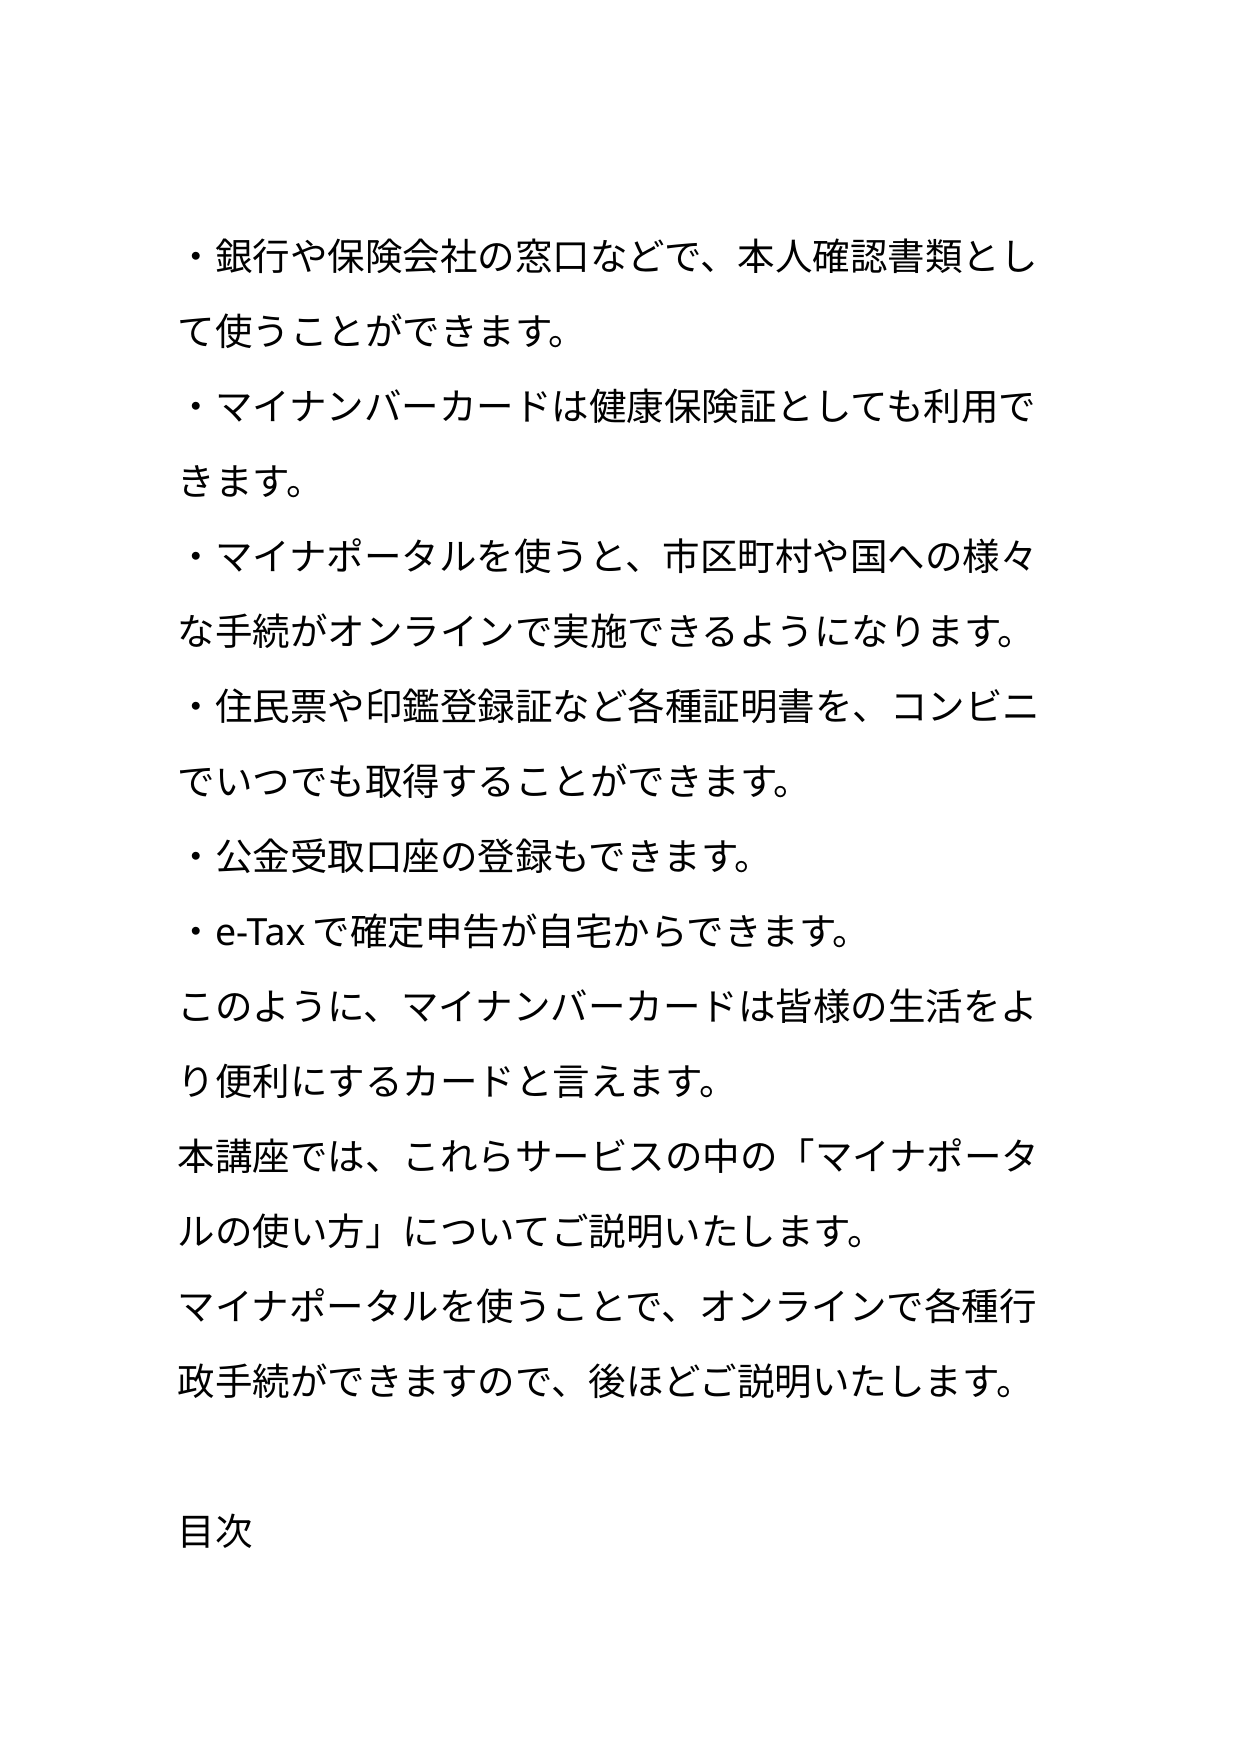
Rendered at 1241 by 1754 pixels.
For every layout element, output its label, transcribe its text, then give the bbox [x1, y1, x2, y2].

text ・公金受取口座の登録もできます。 [177, 817, 1063, 892]
text ・住民票や印鑑登録証など各種証明書を、コンビニでいつでも取得することができます。 [177, 667, 1063, 817]
text ・銀行や保険会社の窓口などで、本人確認書類として使うことができます。 [177, 217, 1063, 367]
text 本講座では、これらサービスの中の「マイナポータルの使い方」についてご説明いたします。 [177, 1117, 1063, 1267]
text 目次 [177, 1492, 1063, 1567]
text ・e-Taxで確定申告が自宅からできます。 [177, 892, 1063, 967]
text マイナポータルを使うことで、オンラインで各種行政手続ができますので、後ほどご説明いたします。 [177, 1267, 1063, 1417]
text このように、マイナンバーカードは皆様の生活をより便利にするカードと言えます。 [177, 967, 1063, 1117]
text ・マイナポータルを使うと、市区町村や国への様々な手続がオンラインで実施できるようになります。 [177, 517, 1063, 667]
text ・マイナンバーカードは健康保険証としても利用できます。 [177, 367, 1063, 517]
